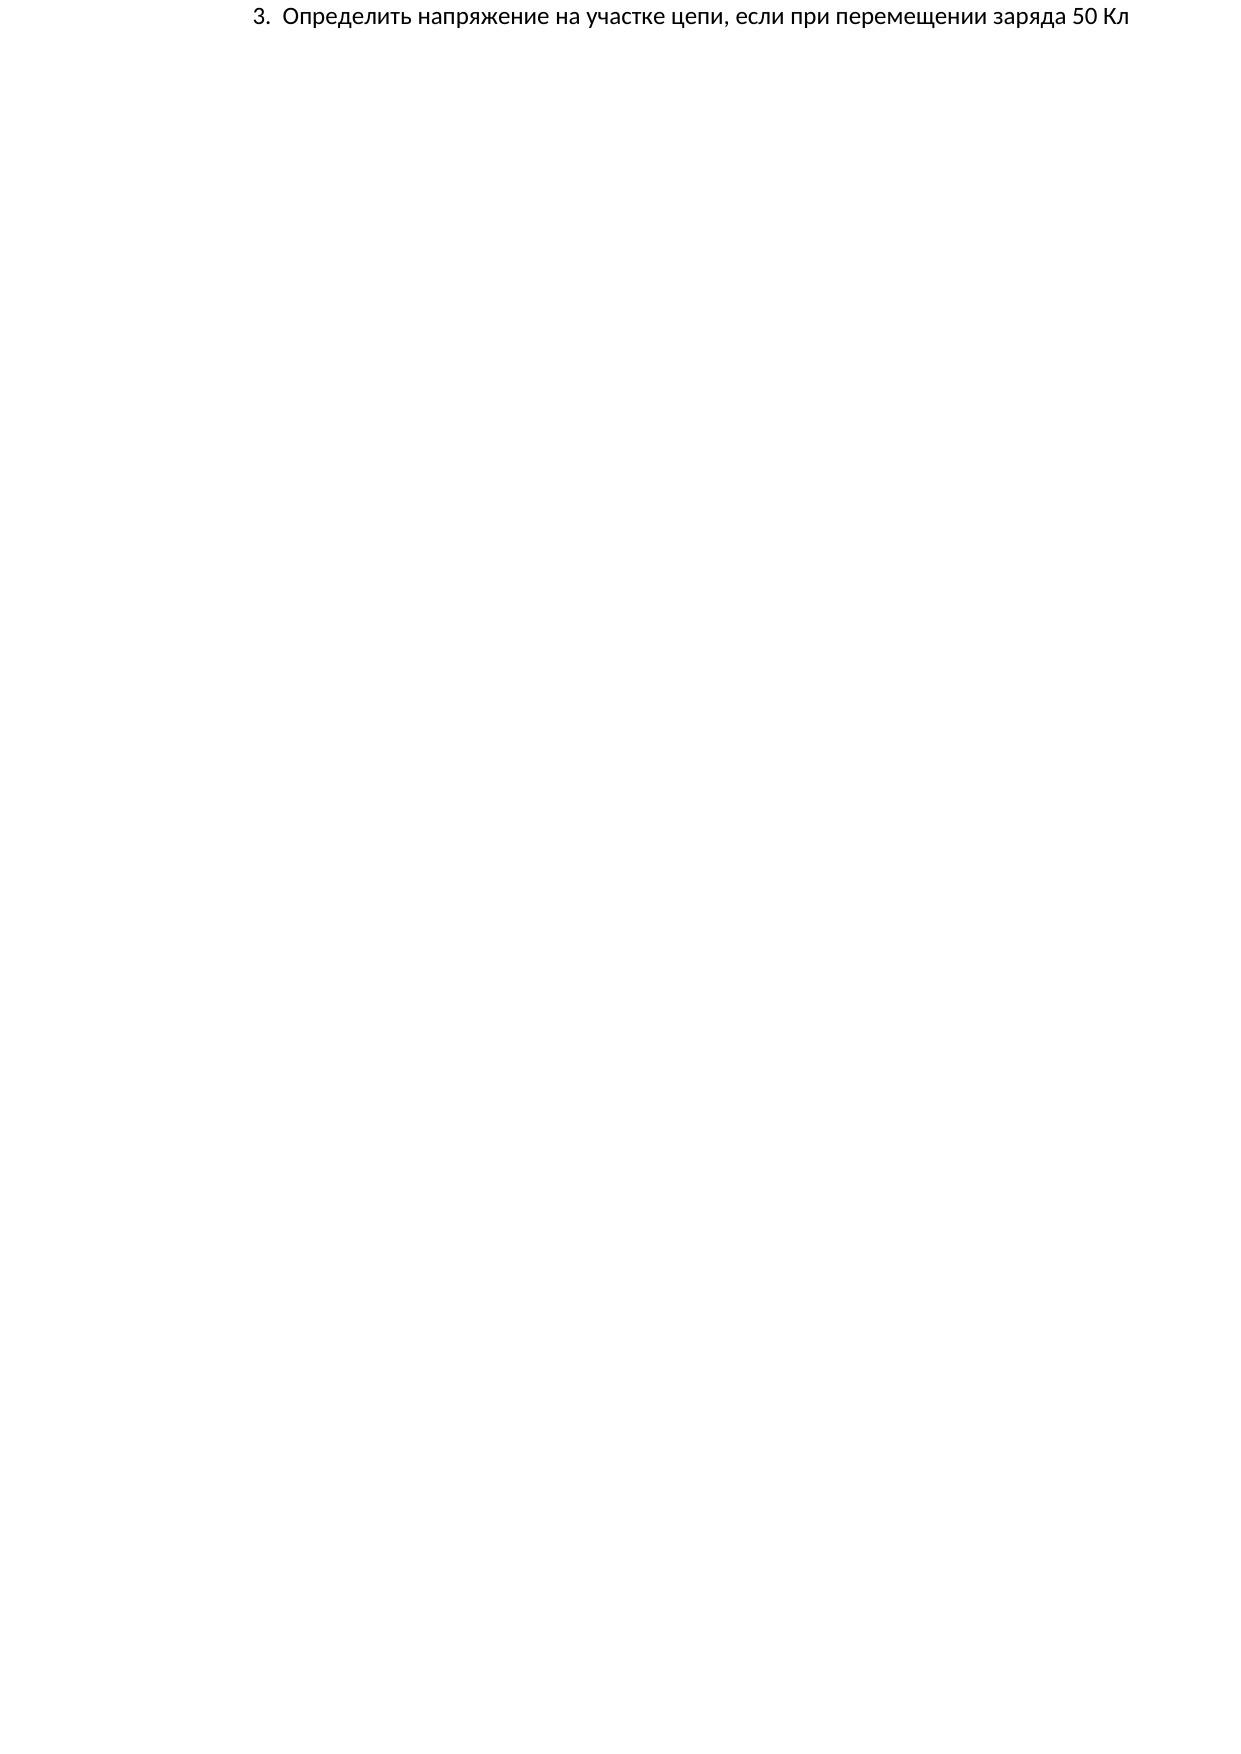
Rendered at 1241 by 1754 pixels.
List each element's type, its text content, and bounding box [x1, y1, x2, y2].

list 3. Определить напряжение на участке цепи, если при перемещении заряда 50 Кл совершается работа 220 Дж? [252, 0, 1152, 29]
